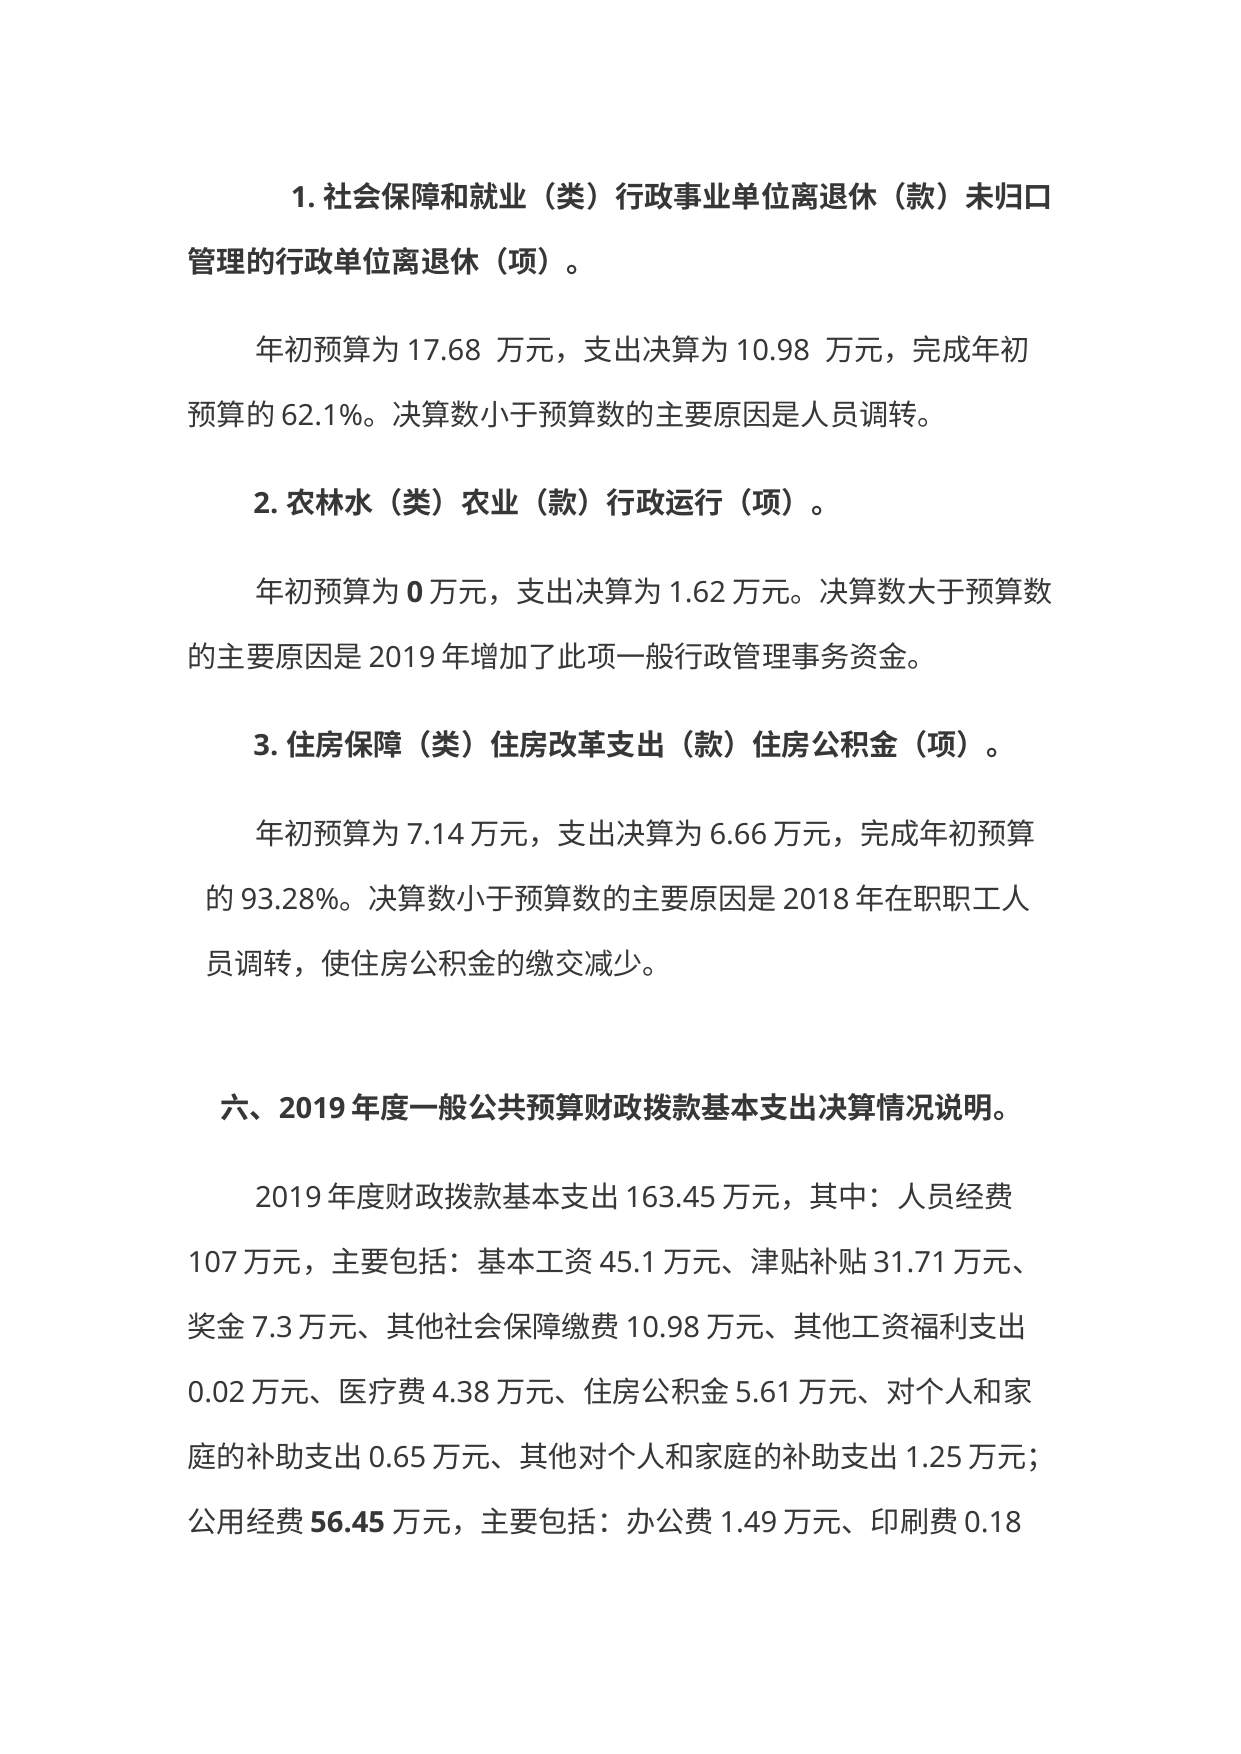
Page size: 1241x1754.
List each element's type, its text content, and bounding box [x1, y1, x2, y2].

text 2. 农林水（类）农业（款）行政运行（项）。 [187, 469, 1053, 534]
text 年初预算为7.14万元，支出决算为6.66万元，完成年初预算的 93.28%。决算数小于预算数的主要原因是2018年在职职工人员调转，使住房公积金的缴交减少。 [205, 799, 1053, 994]
text 年初预算为17.68 万元，支出决算为10.98 万元，完成年初预算的62.1%。决算数小于预算数的主要原因是人员调转。 [187, 315, 1053, 445]
text 3. 住房保障（类）住房改革支出（款）住房公积金（项）。 [187, 711, 1053, 776]
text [187, 1162, 1042, 1552]
text 六、2019年度一般公共预算财政拨款基本支出决算情况说明。 [187, 1073, 1024, 1138]
text 1. 社会保障和就业（类）行政事业单位离退休（款）未归口管理的行政单位离退休（项）。 [187, 162, 1053, 292]
text 年初预算为0万元，支出决算为1.62万元。决算数大于预算数的主要原因是2019年增加了此项一般行政管理事务资金。 [187, 557, 1053, 687]
